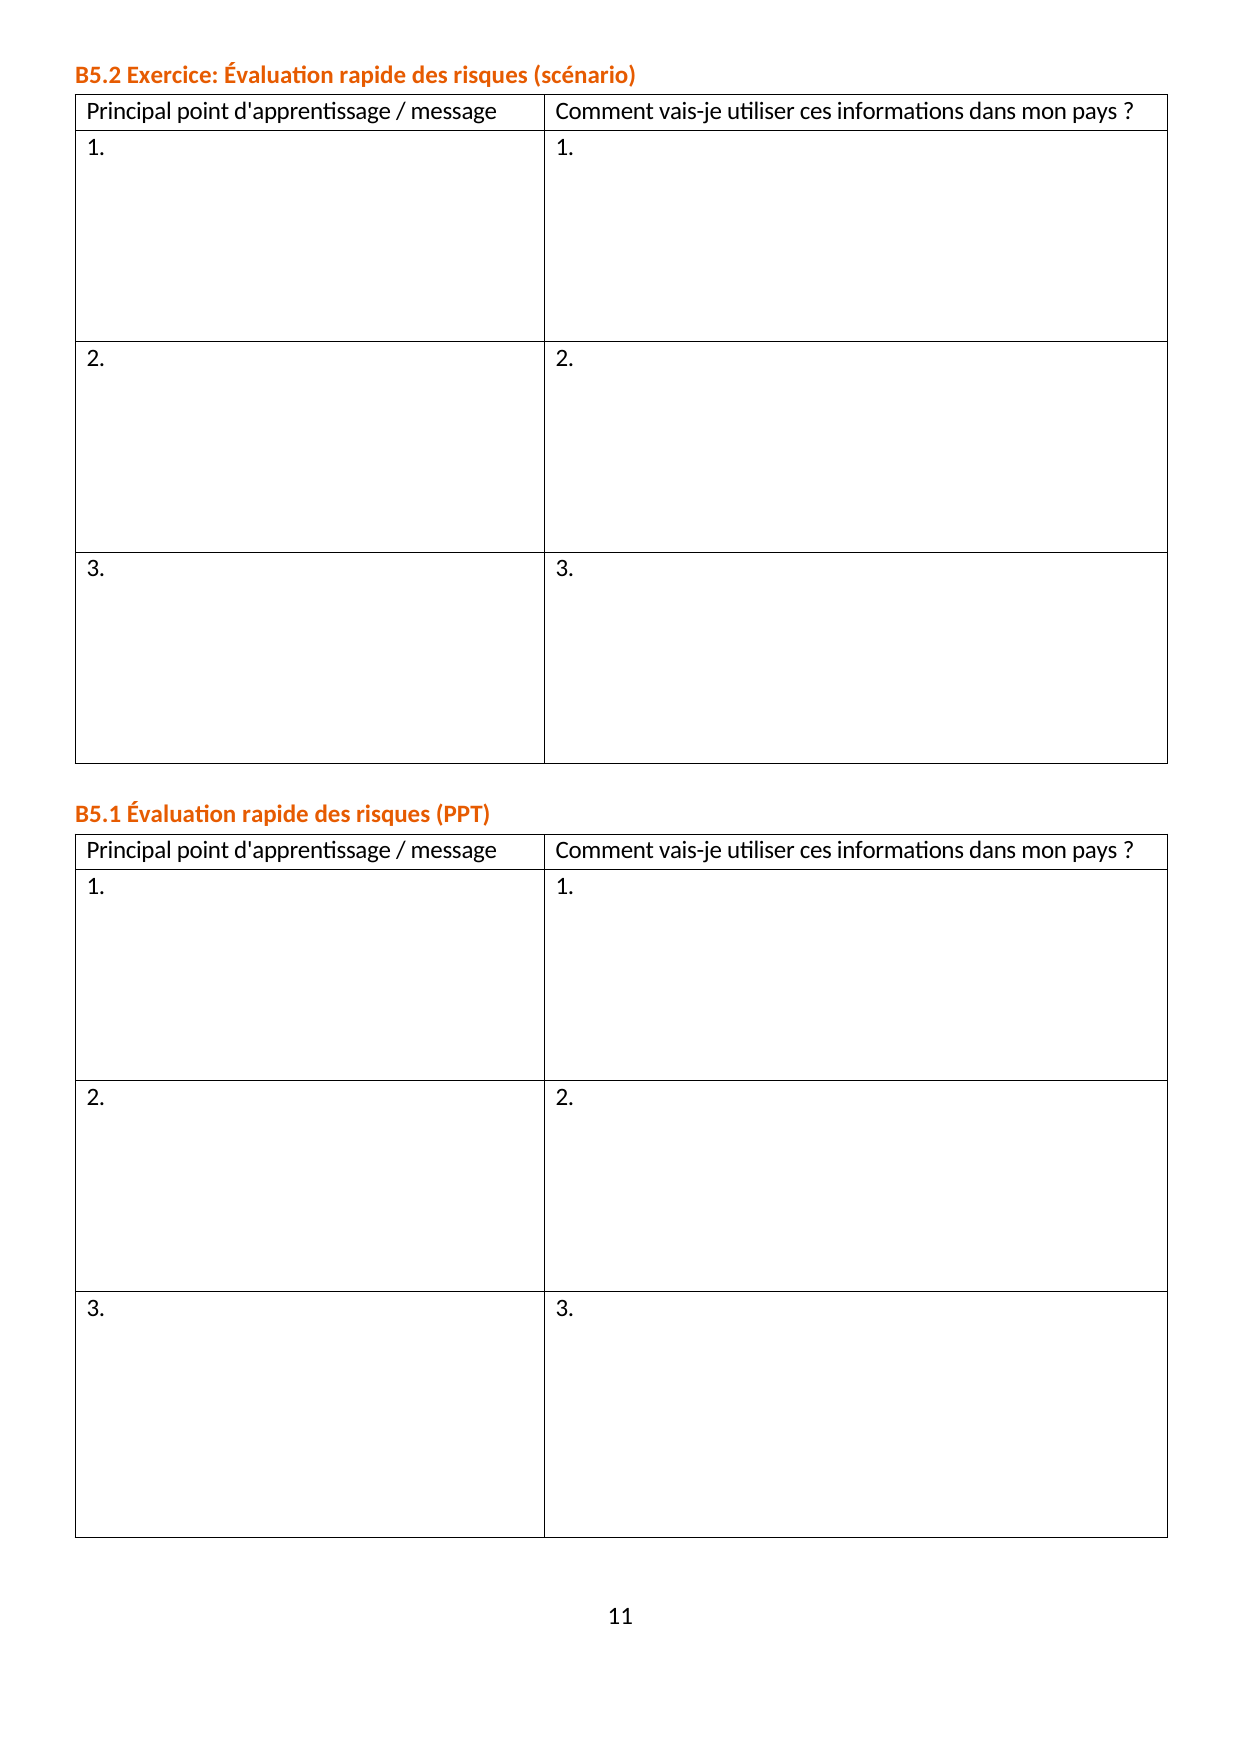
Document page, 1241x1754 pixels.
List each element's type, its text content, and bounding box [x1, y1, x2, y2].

table_header Principal point d'apprentissage / message [76, 95, 544, 130]
table_header Comment vais-je utiliser ces informations dans mon pays ? [545, 835, 1167, 869]
table_header Comment vais-je utiliser ces informations dans mon pays ? [545, 95, 1167, 130]
table_cell 3. [76, 553, 544, 762]
table_cell 2. [76, 342, 544, 552]
text B5.2 Exercice: Évaluation rapide des risques (scénario) [75, 59, 1165, 89]
table_header Principal point d'apprentissage / message [76, 835, 544, 869]
table_cell 1. [545, 870, 1167, 1080]
table_cell 1. [76, 131, 544, 341]
table_cell 3. [545, 553, 1167, 762]
table_cell 3. [545, 1292, 1167, 1537]
text B5.1 Évaluation rapide des risques (PPT) [75, 798, 1165, 829]
table_cell 3. [76, 1292, 544, 1537]
table_cell 2. [545, 342, 1167, 552]
table_cell 1. [76, 870, 544, 1080]
table_cell 2. [76, 1081, 544, 1291]
table_cell 1. [545, 131, 1167, 341]
table_cell 2. [545, 1081, 1167, 1291]
